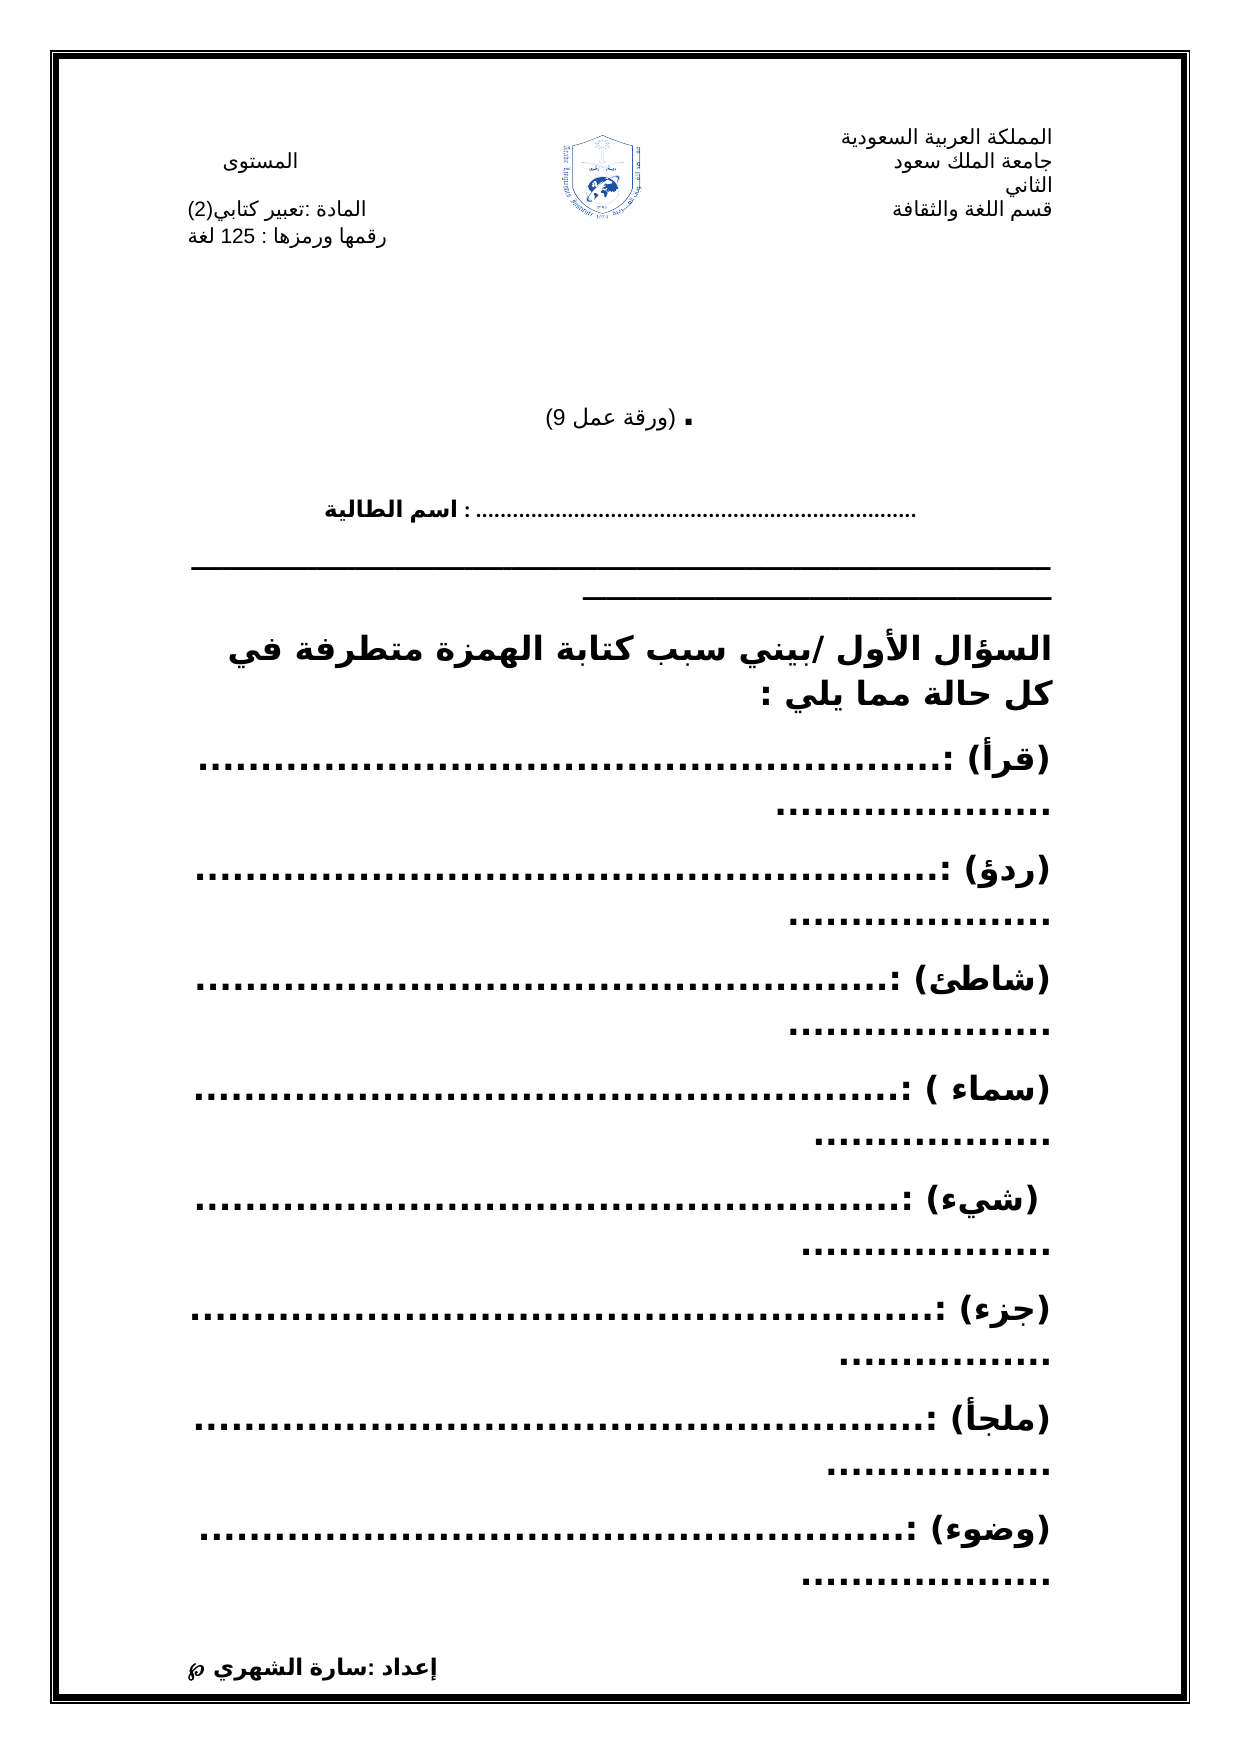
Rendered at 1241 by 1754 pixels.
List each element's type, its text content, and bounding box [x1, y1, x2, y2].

picture [562, 135, 642, 220]
text السؤال الأول /بيني سبب كتابة الهمزة متطرفة في كل حالة مما يلي : [187, 630, 1053, 713]
text (جزء) :............................................................................ [187, 1290, 1053, 1373]
text (ردؤ) :................................................................................ [187, 850, 1053, 933]
text (سماء ) :........................................................................... [187, 1070, 1053, 1153]
text (شاطئ) :............................................................................ [187, 960, 1053, 1043]
text . (ورقة عمل 9) [187, 394, 1053, 433]
text (وضوء) :............................................................................ [187, 1510, 1053, 1593]
text اسم الطالية : ........................................................................ [187, 496, 1053, 523]
text (قرأ) :................................................................................. [187, 740, 1053, 823]
text (ملجأ) :............................................................................ [187, 1400, 1053, 1483]
text (شيء) :............................................................................ [187, 1180, 1053, 1263]
text ــــــــــــــــــــــــــــــــــــــــــــــــــــــــــــــــــــــــــــــــــــــــــــــــــــــــــــــــــــــــــــــــــــــــــــــــــــــــــــــــــــــــــ [187, 548, 1053, 605]
